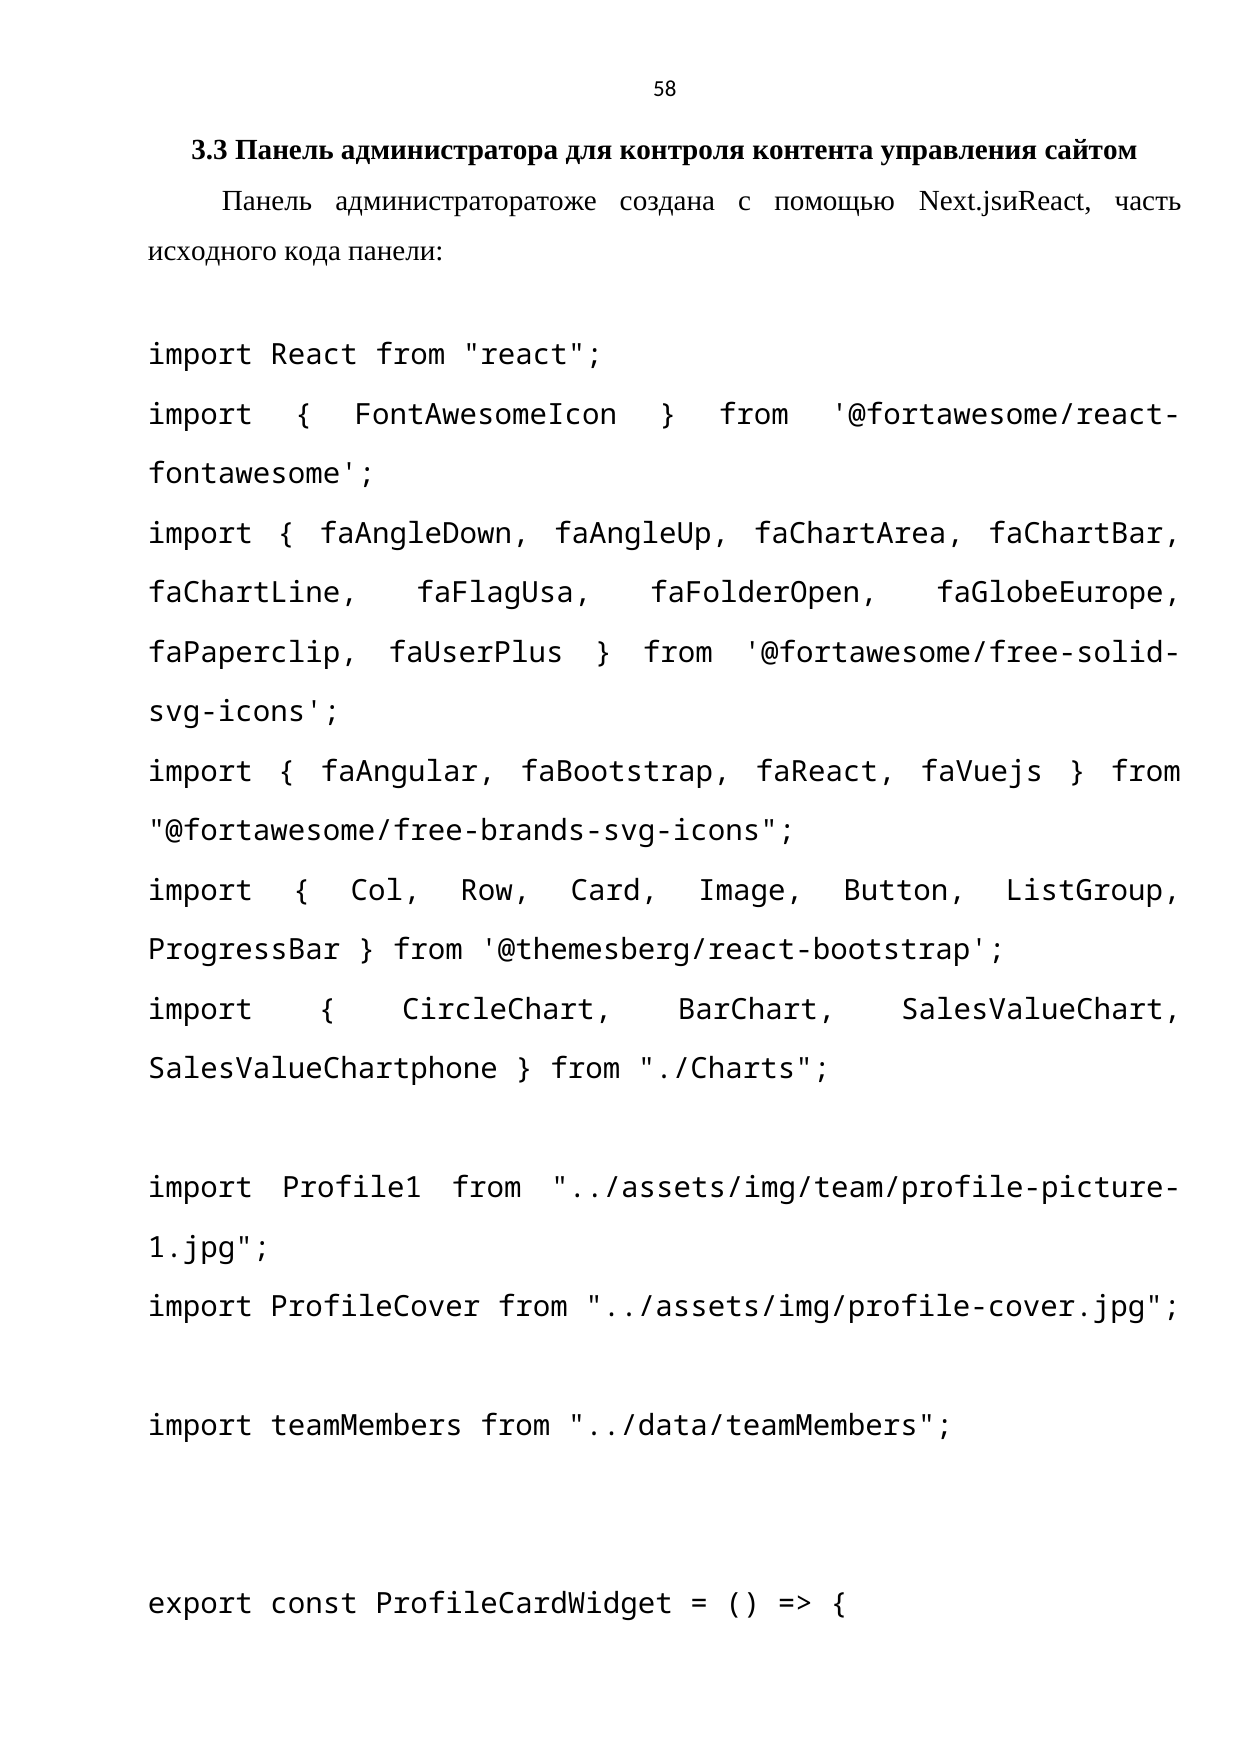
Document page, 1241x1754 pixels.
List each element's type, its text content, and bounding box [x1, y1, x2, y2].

text import teamMembers from "../data/teamMembers"; [148, 1404, 1181, 1444]
text import { faAngleDown, faAngleUp, faChartArea, faChartBar, faChartLine, faFlagUsa, faFolderOpen, faGlobeEurope, faPaperclip, faUserPlus } from '@fortawesome/free-solid-svg-icons'; [148, 512, 1181, 730]
text import { Col, Row, Card, Image, Button, ListGroup, ProgressBar } from '@themesberg/react-bootstrap'; [148, 869, 1181, 968]
text import ProfileCover from "../assets/img/profile-cover.jpg"; [148, 1285, 1181, 1325]
text import Profile1 from "../assets/img/team/profile-picture-1.jpg"; [148, 1166, 1181, 1266]
text import React from "react"; [148, 334, 1181, 373]
text import { faAngular, faBootstrap, faReact, faVuejs } from "@fortawesome/free-brands-svg-icons"; [148, 750, 1181, 849]
text import { CircleChart, BarChart, SalesValueChart, SalesValueChartphone } from "./Charts"; [148, 988, 1181, 1087]
subtitle 3.3 Панель администратора для контроля контента управления сайтом [148, 132, 1181, 166]
text import { FontAwesomeIcon } from '@fortawesome/react-fontawesome'; [148, 393, 1181, 492]
text export const ProfileCardWidget = () => { [148, 1583, 1181, 1622]
text Панель администраторатоже создана с помощью Next.jsиReact, часть исходного кода панели: [148, 183, 1181, 267]
